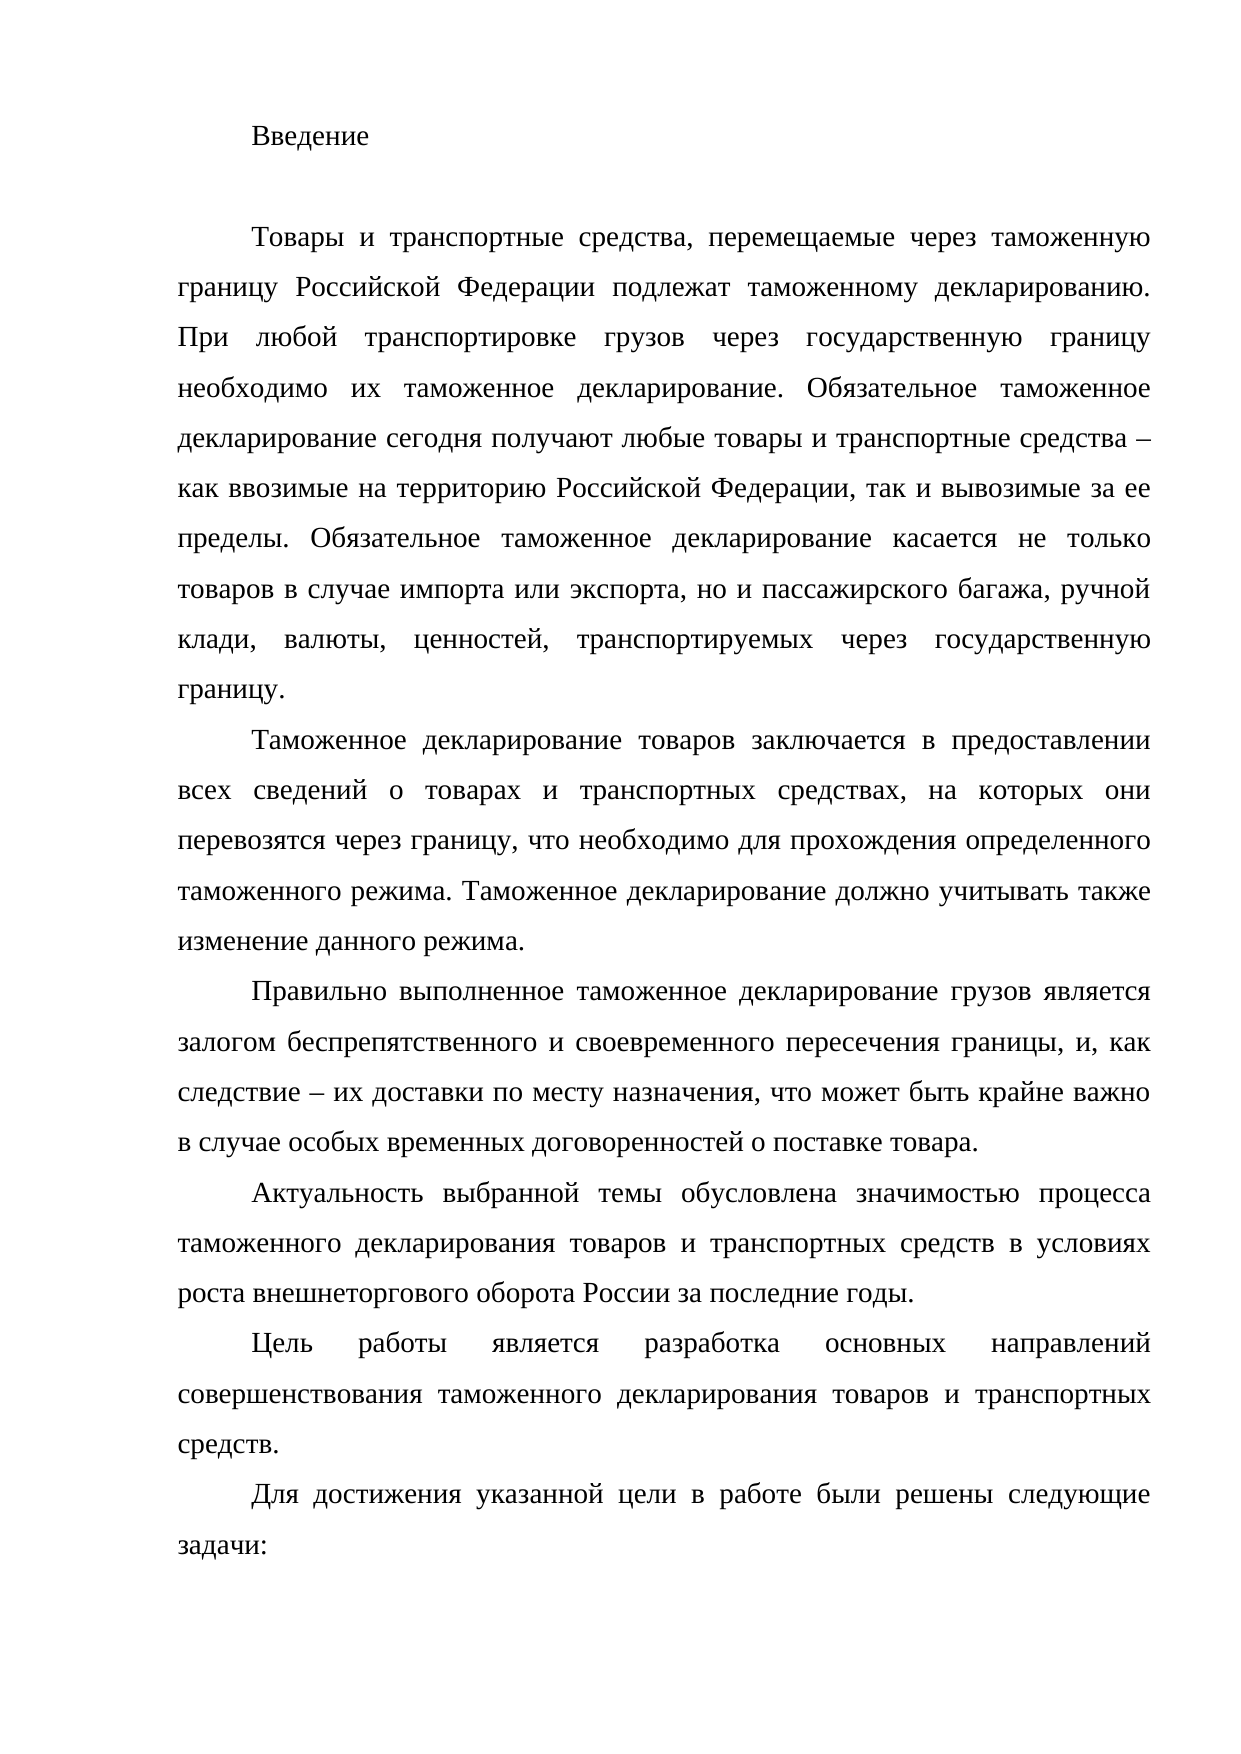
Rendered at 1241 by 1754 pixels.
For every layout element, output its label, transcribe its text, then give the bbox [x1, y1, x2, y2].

text Актуальность выбранной темы обусловлена значимостью процесса таможенного декларирования товаров и транспортных средств в условиях роста внешнеторгового оборота России за последние годы. [177, 1175, 1152, 1309]
text Правильно выполненное таможенное декларирование грузов является залогом беспрепятственного и своевременного пересечения границы, и, как следствие – их доставки по месту назначения, что может быть крайне важно в случае особых временных договоренностей о поставке товара. [177, 973, 1152, 1158]
text Цель работы является разработка основных направлений совершенствования таможенного декларирования товаров и транспортных средств. [177, 1326, 1152, 1460]
text Таможенное декларирование товаров заключается в предоставлении всех сведений о товарах и транспортных средствах, на которых они перевозятся через границу, что необходимо для прохождения определенного таможенного режима. Таможенное декларирование должно учитывать также изменение данного режима. [177, 722, 1152, 957]
text Введение [177, 118, 1152, 152]
text Товары и транспортные средства, перемещаемые через таможенную границу Российской Федерации подлежат таможенному декларированию. При любой транспортировке грузов через государственную границу необходимо их таможенное декларирование. Обязательное таможенное декларирование сегодня получают любые товары и транспортные средства – как ввозимые на территорию Российской Федерации, так и вывозимые за ее пределы. Обязательное таможенное декларирование касается не только товаров в случае импорта или экспорта, но и пассажирского багажа, ручной клади, валюты, ценностей, транспортируемых через государственную границу. [177, 219, 1152, 705]
text Для достижения указанной цели в работе были решены следующие задачи: [177, 1477, 1152, 1560]
